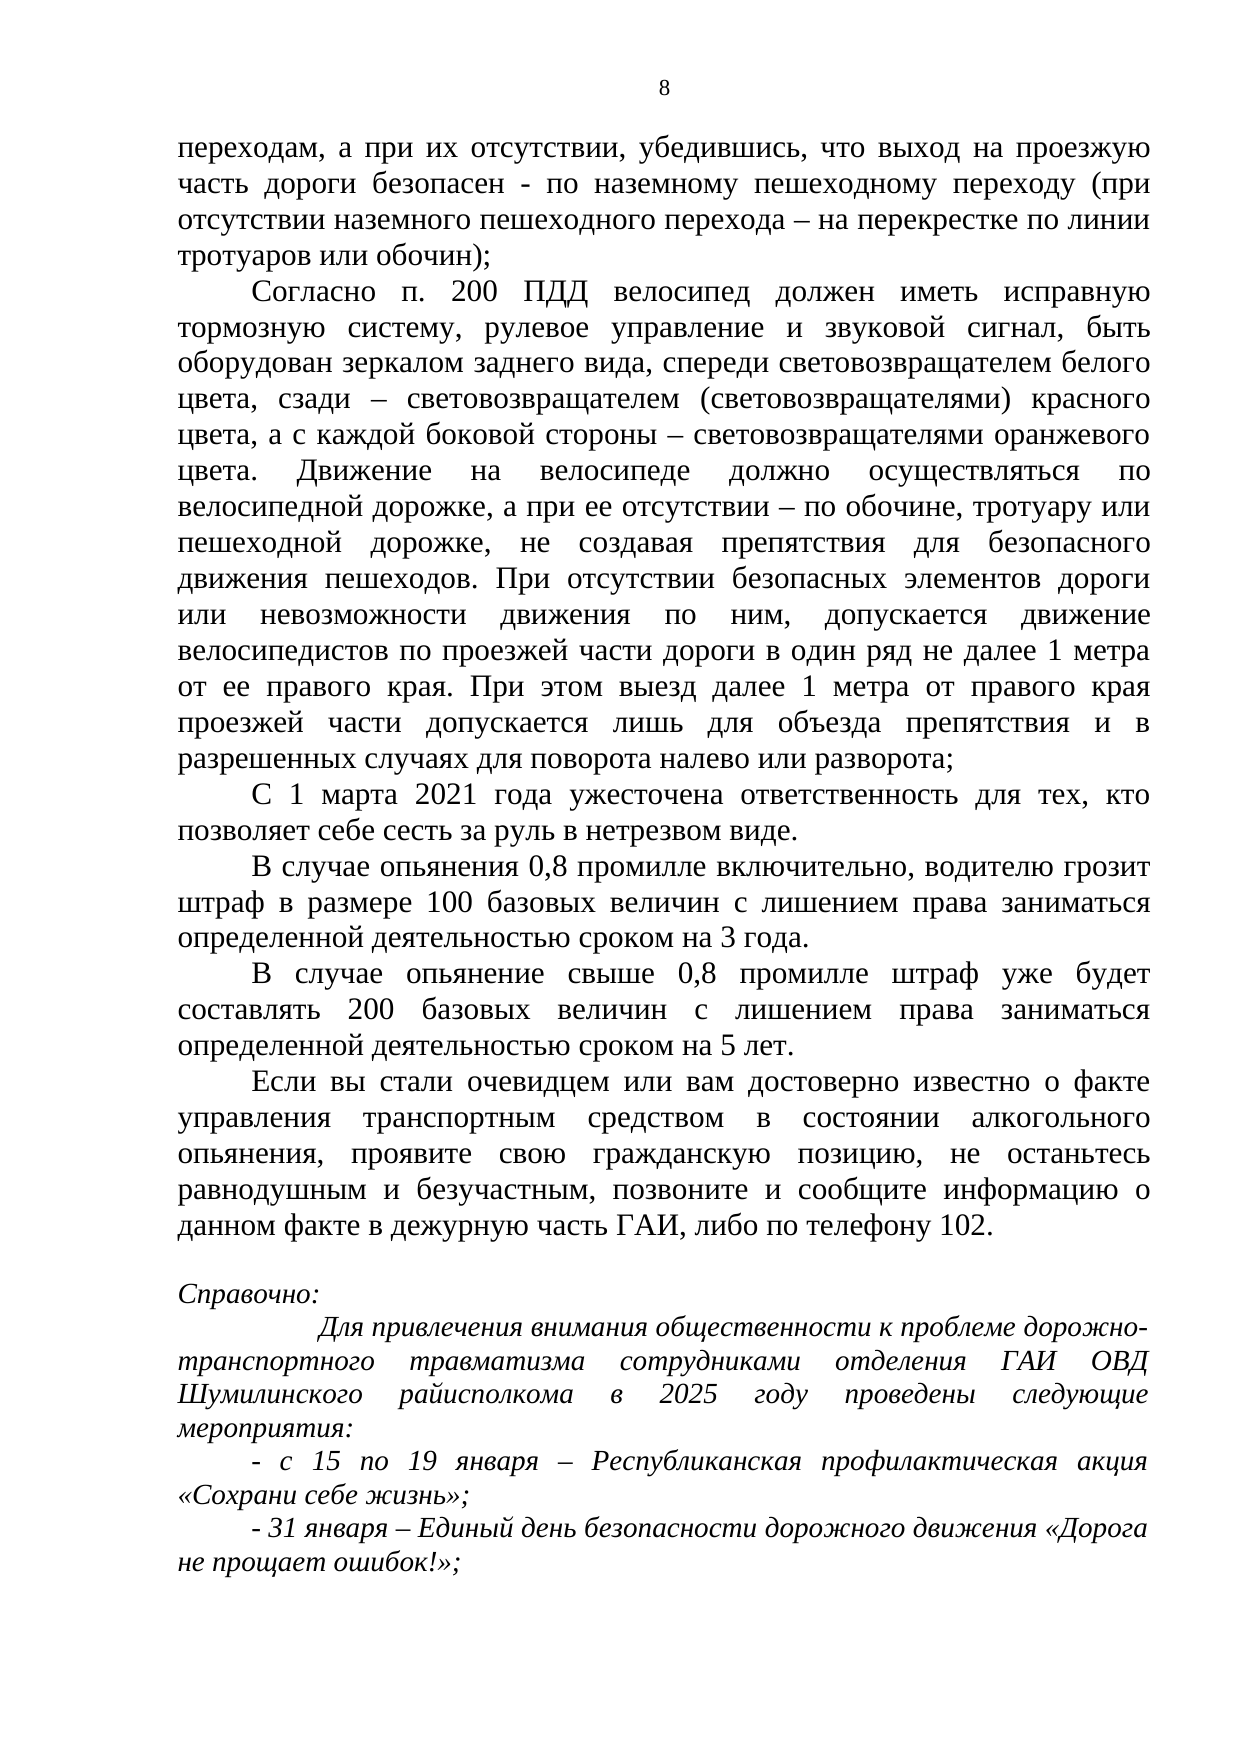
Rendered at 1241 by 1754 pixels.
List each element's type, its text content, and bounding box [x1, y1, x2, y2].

text Если вы стали очевидцем или вам достоверно известно о факте управления транспортным средством в состоянии алкогольного опьянения, проявите свою гражданскую позицию, не останьтесь равнодушным и безучастным, позвоните и сообщите информацию о данном факте в дежурную часть ГАИ, либо по телефону 102. [177, 1062, 1152, 1242]
text - 31 января – Единый день безопасности дорожного движения «Дорога не прощает ошибок!»; [177, 1511, 1152, 1578]
text Для привлечения внимания общественности к проблеме дорожно-транспортного травматизма сотрудниками отделения ГАИ ОВД Шумилинского райисполкома в 2025 году проведены следующие мероприятия: [177, 1309, 1152, 1443]
text - с 15 по 19 января – Республиканская профилактическая акция «Сохрани себе жизнь»; [177, 1443, 1152, 1511]
text Согласно п. 200 ПДД велосипед должен иметь исправную тормозную систему, рулевое управление и звуковой сигнал, быть оборудован зеркалом заднего вида, спереди световозвращателем белого цвета, сзади – световозвращателем (световозвращателями) красного цвета, а с каждой боковой стороны – световозвращателями оранжевого цвета. Движение на велосипеде должно осуществляться по велосипедной дорожке, а при ее отсутствии – по обочине, тротуару или пешеходной дорожке, не создавая препятствия для безопасного движения пешеходов. При отсутствии безопасных элементов дороги или невозможности движения по ним, допускается движение велосипедистов по проезжей части дороги в один ряд не далее 1 метра от ее правого края. При этом выезд далее 1 метра от правого края проезжей части допускается лишь для объезда препятствия и в разрешенных случаях для поворота налево или разворота; [177, 272, 1152, 775]
text С 1 марта 2021 года ужесточена ответственность для тех, кто позволяет себе сесть за руль в нетрезвом виде. [177, 775, 1152, 847]
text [177, 128, 1152, 272]
text В случае опьянения 0,8 промилле включительно, водителю грозит штраф в размере 100 базовых величин с лишением права заниматься определенной деятельностью сроком на 3 года. [177, 847, 1152, 955]
text Справочно: [177, 1276, 1152, 1309]
text В случае опьянение свыше 0,8 промилле штраф уже будет составлять 200 базовых величин с лишением права заниматься определенной деятельностью сроком на 5 лет. [177, 955, 1152, 1062]
